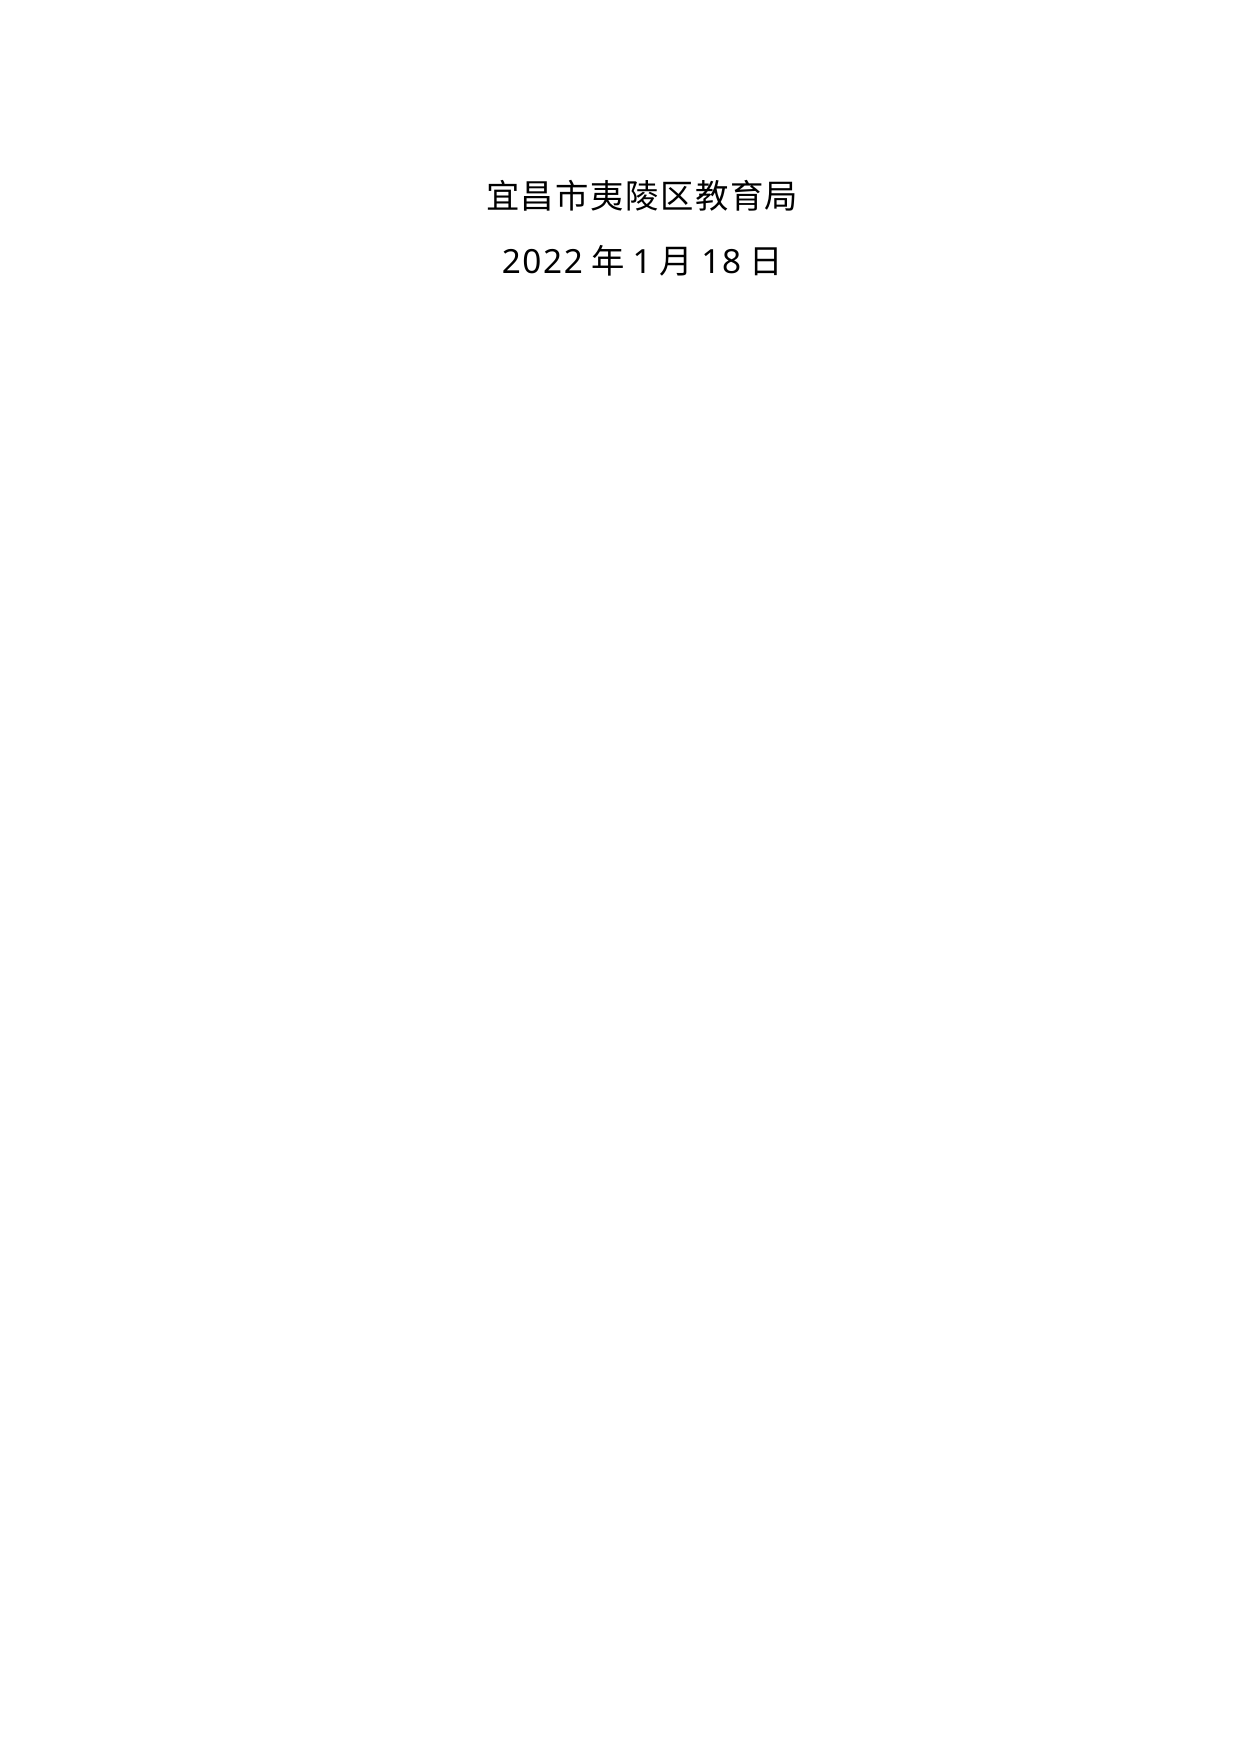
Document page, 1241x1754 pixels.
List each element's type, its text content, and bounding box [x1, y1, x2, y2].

text 2022年1月18日 [187, 227, 1053, 292]
text 宜昌市夷陵区教育局 [187, 162, 1053, 227]
